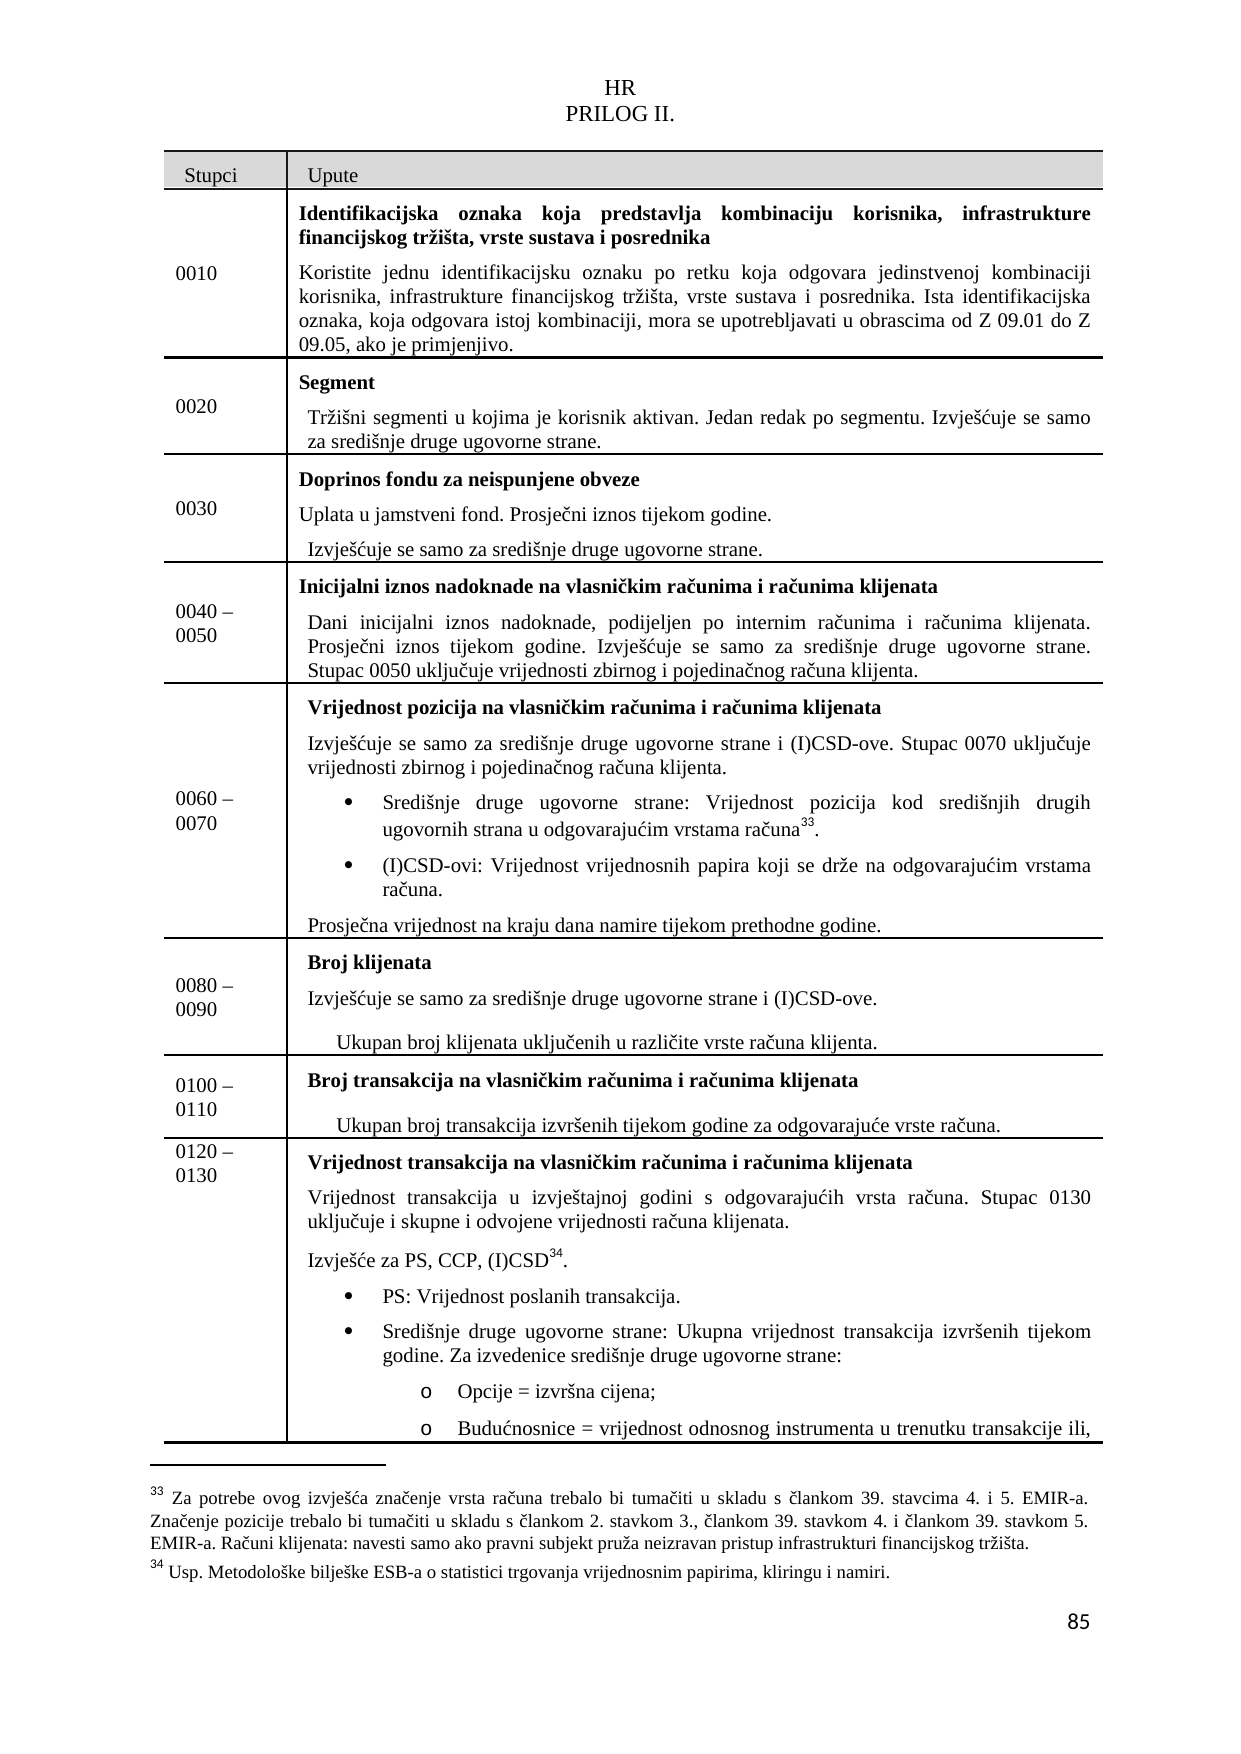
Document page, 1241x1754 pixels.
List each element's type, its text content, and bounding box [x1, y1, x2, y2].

table_cell Broj transakcija na vlasničkim računima i računima klijenata Ukupan broj transakcija izvršenih tijekom godine za odgovarajuće vrste računa. [288, 1056, 1103, 1137]
table_cell Broj klijenata Izvješćuje se samo za središnje druge ugovorne strane i (I)CSD-ove. Ukupan broj klijenata uključenih u različite vrste računa klijenta. [288, 939, 1103, 1054]
table_header Stupci [164, 152, 286, 187]
table_cell 0040 – 0050 [164, 563, 286, 682]
table_cell Inicijalni iznos nadoknade na vlasničkim računima i računima klijenata Dani inicijalni iznos nadoknade, podijeljen po internim računima i računima klijenata. Prosječni iznos tijekom godine. Izvješćuje se samo za središnje druge ugovorne strane. Stupac 0050 uključuje vrijednosti zbirnog i pojedinačnog računa klijenta. [288, 563, 1103, 682]
table_cell Identifikacijska oznaka koja predstavlja kombinaciju korisnika, infrastrukture financijskog tržišta, vrste sustava i posrednika Koristite jednu identifikacijsku oznaku po retku koja odgovara jedinstvenoj kombinaciji korisnika, infrastrukture financijskog tržišta, vrste sustava i posrednika. Ista identifikacijska oznaka, koja odgovara istoj kombinaciji, mora se upotrebljavati u obrascima od Z 09.01 do Z 09.05, ako je primjenjivo. [288, 190, 1103, 356]
table_cell 0060 – 0070 [164, 684, 286, 937]
table_cell Segment Tržišni segmenti u kojima je korisnik aktivan. Jedan redak po segmentu. Izvješćuje se samo za središnje druge ugovorne strane. [288, 359, 1103, 453]
table_cell 0010 [164, 190, 286, 356]
table_cell 0030 [164, 455, 286, 561]
table_cell 0100 – 0110 [164, 1056, 286, 1137]
table_header Upute [288, 152, 1103, 187]
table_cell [288, 1139, 1103, 1441]
table_cell 0120 – 0130 [164, 1139, 286, 1441]
table_cell Doprinos fondu za neispunjene obveze Uplata u jamstveni fond. Prosječni iznos tijekom godine. Izvješćuje se samo za središnje druge ugovorne strane. [288, 455, 1103, 561]
table_cell 0020 [164, 359, 286, 453]
table_cell Vrijednost pozicija na vlasničkim računima i računima klijenata Izvješćuje se samo za središnje druge ugovorne strane i (I)CSD-ove. Stupac 0070 uključuje vrijednosti zbirnog i pojedinačnog računa klijenta. Središnje druge ugovorne strane: Vrijednost pozicija kod središnjih drugih ugovornih strana u odgovarajućim vrstama računa. (I)CSD-ovi: Vrijednost vrijednosnih papira koji se drže na odgovarajućim vrstama računa. Prosječna vrijednost na kraju dana namire tijekom prethodne godine. [288, 684, 1103, 937]
table_cell 0080 – 0090 [164, 939, 286, 1054]
